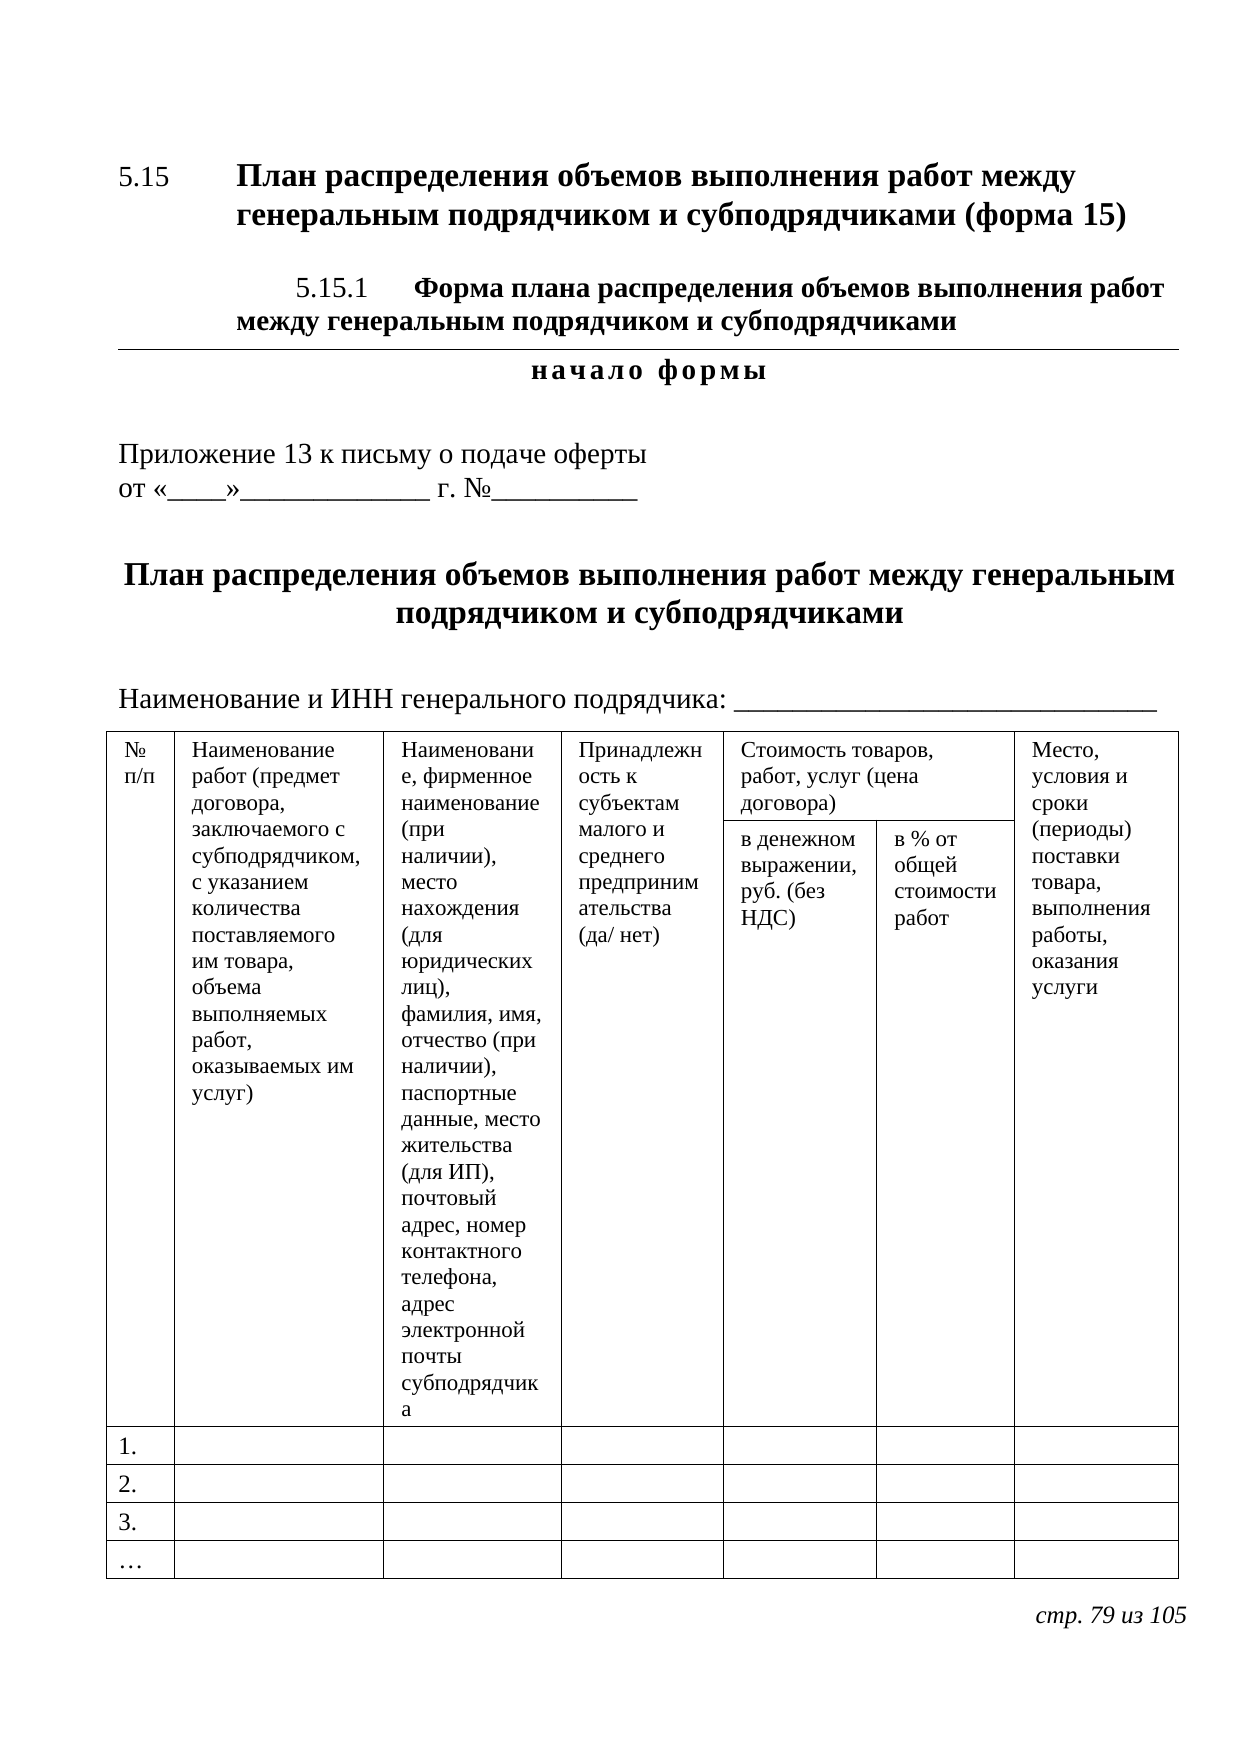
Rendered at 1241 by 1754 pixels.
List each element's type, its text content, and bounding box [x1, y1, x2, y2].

table_header Место, условия и сроки (периоды) поставки товара, выполнения работы, оказания услуги [1015, 732, 1178, 1426]
table_cell [175, 1465, 383, 1502]
table_cell [1015, 1427, 1178, 1464]
table_cell [562, 1503, 723, 1540]
table_header Стоимость товаров, работ, услуг (цена договора) [724, 732, 1014, 819]
table_cell [877, 1427, 1014, 1464]
table_header № п/п [107, 732, 174, 1426]
table_cell [175, 1503, 383, 1540]
table_cell [1015, 1465, 1178, 1502]
text Наименование и ИНН генерального подрядчика: _____________________________ [118, 681, 1181, 714]
table_cell [724, 1503, 876, 1540]
table_cell [562, 1541, 723, 1578]
table_cell [877, 1465, 1014, 1502]
text Форма плана распределения объемов выполнения работ между генеральным подрядчиком и субподрядчиками [236, 270, 1181, 337]
table_cell в денежном выражении, руб. (без НДС) [724, 821, 876, 1426]
table_cell [877, 1503, 1014, 1540]
table_header Принадлежность к субъектам малого и среднего предпринимательства (да/ нет) [562, 732, 723, 1426]
table_cell [384, 1503, 561, 1540]
table_cell [175, 1427, 383, 1464]
table_cell [562, 1465, 723, 1502]
table_cell [724, 1541, 876, 1578]
text начало формы [118, 350, 1179, 386]
table_cell в % от общей стоимости работ [877, 821, 1014, 1426]
table_cell [384, 1427, 561, 1464]
table_header Наименование, фирменное наименование (при наличии), место нахождения (для юридических лиц), фамилия, имя, отчество (при наличии), паспортные данные, место жительства (для ИП), почтовый адрес, номер контактного телефона, адрес электронной почты субподрядчика [384, 732, 561, 1426]
table_cell [384, 1465, 561, 1502]
table_cell [175, 1541, 383, 1578]
table_cell [724, 1465, 876, 1502]
table_cell [562, 1427, 723, 1464]
table_header Наименование работ (предмет договора, заключаемого с субподрядчиком, с указанием количества поставляемого им товара, объема выполняемых работ, оказываемых им услуг) [175, 732, 383, 1426]
text План распределения объемов выполнения работ между генеральным подрядчиком и субподрядчиками [118, 554, 1181, 630]
table_cell [107, 1465, 174, 1502]
table_cell [1015, 1503, 1178, 1540]
table_cell [877, 1541, 1014, 1578]
table_cell [1015, 1541, 1178, 1578]
table_cell [384, 1541, 561, 1578]
table_cell [107, 1503, 174, 1540]
table_cell [107, 1427, 174, 1464]
table_cell [724, 1427, 876, 1464]
table_cell … [107, 1541, 174, 1578]
